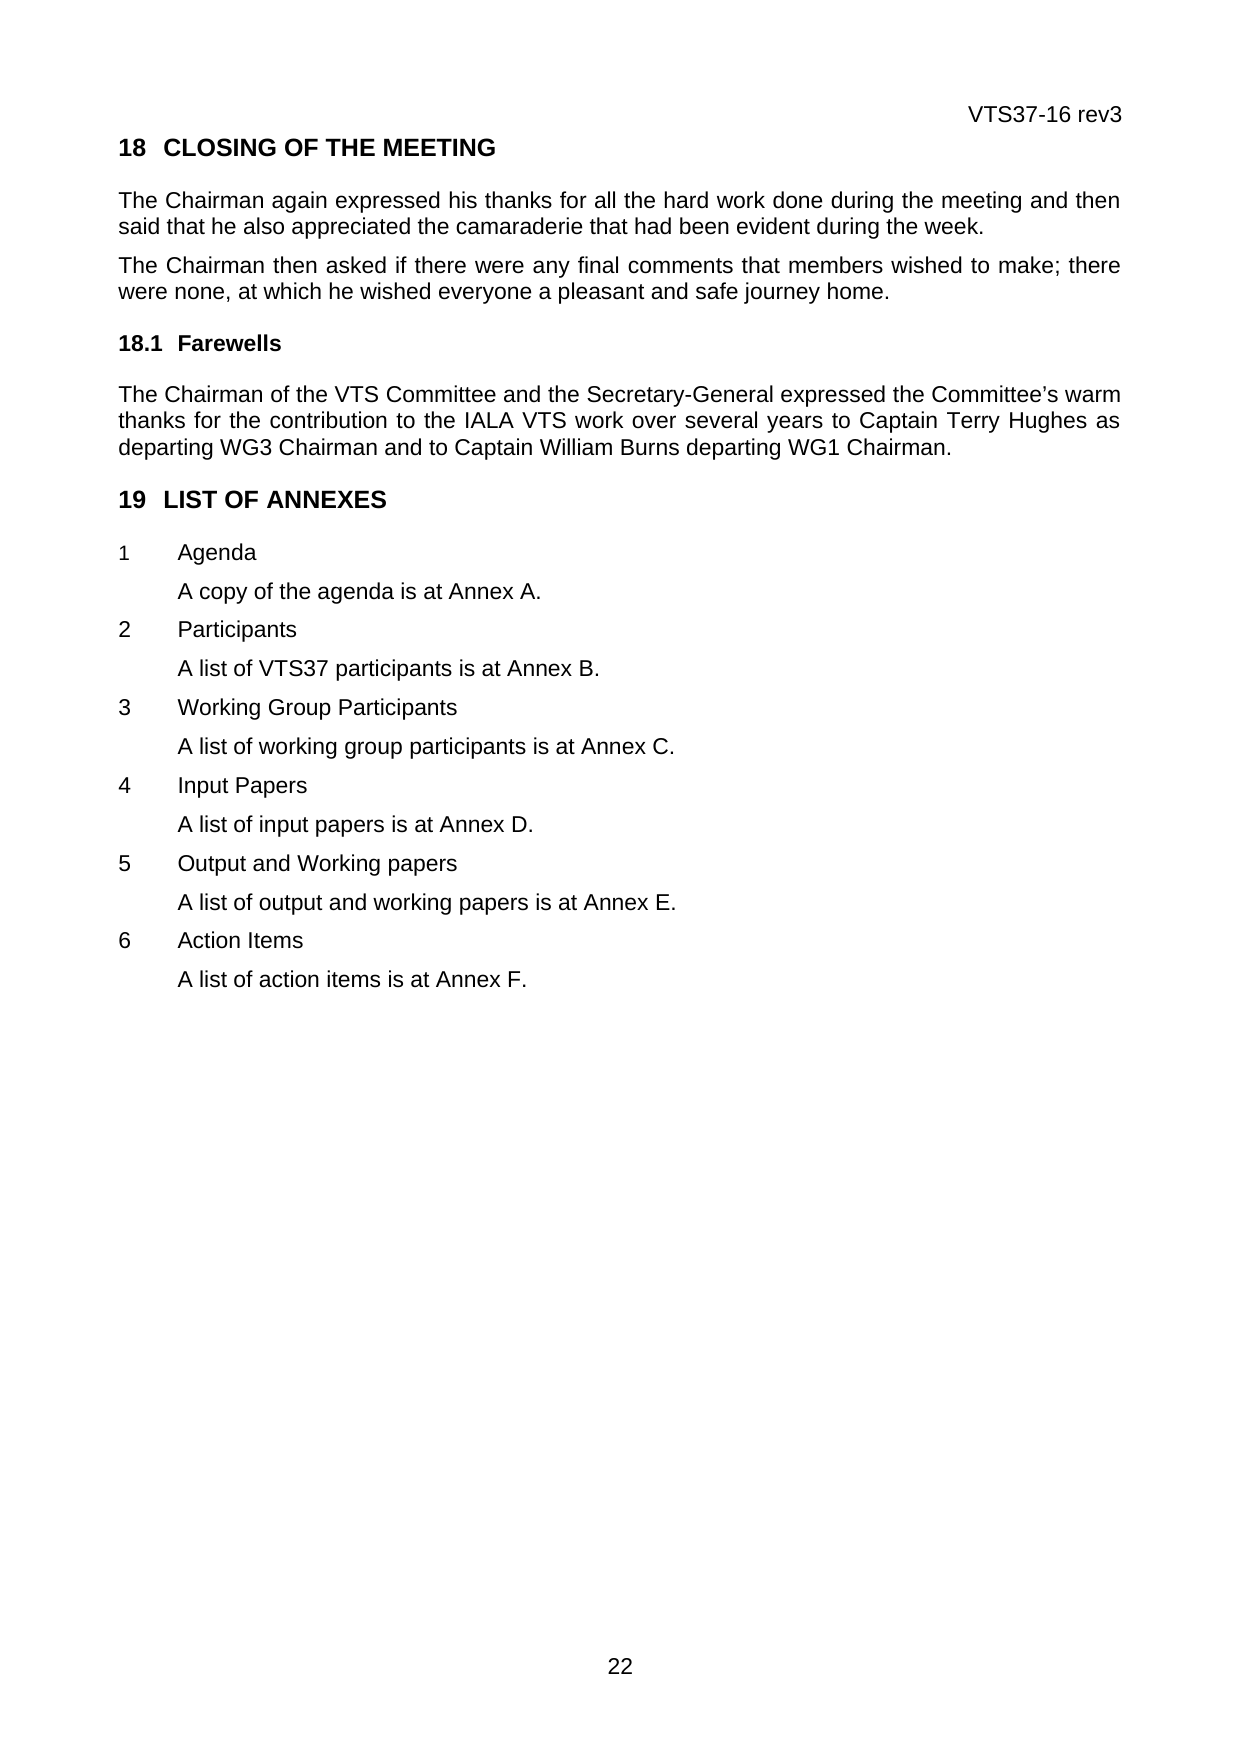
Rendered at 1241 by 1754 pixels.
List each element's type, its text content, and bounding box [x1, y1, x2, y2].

list Working Group Participants [118, 694, 1122, 721]
text The Chairman again expressed his thanks for all the hard work done during the meeting and then said that he also appreciated the camaraderie that had been evident during the week. [118, 187, 1122, 239]
list A list of output and working papers is at Annex E. [177, 888, 1122, 915]
text The Chairman then asked if there were any final comments that members wished to make; there were none, at which he wished everyone a pleasant and safe journey home. [118, 252, 1122, 304]
list A copy of the agenda is at Annex A. [177, 578, 1122, 604]
list Input Papers [118, 772, 1122, 798]
list Agenda [118, 539, 1122, 565]
list A list of VTS37 participants is at Annex B. [177, 655, 1122, 682]
subtitle List of Annexes [118, 485, 1122, 514]
list A list of input papers is at Annex D. [177, 811, 1122, 837]
subtitle Closing of the Meeting [118, 133, 1122, 162]
list Action Items [118, 927, 1122, 954]
list Output and Working papers [118, 849, 1122, 876]
text The Chairman of the VTS Committee and the Secretary-General expressed the Committee’s warm thanks for the contribution to the IALA VTS work over several years to Captain Terry Hughes as departing WG3 Chairman and to Captain William Burns departing WG1 Chairman. [118, 381, 1122, 460]
list A list of working group participants is at Annex C. [177, 733, 1122, 759]
list Participants [118, 616, 1122, 643]
list A list of action items is at Annex F. [177, 966, 1122, 992]
subtitle Farewells [118, 329, 1122, 356]
